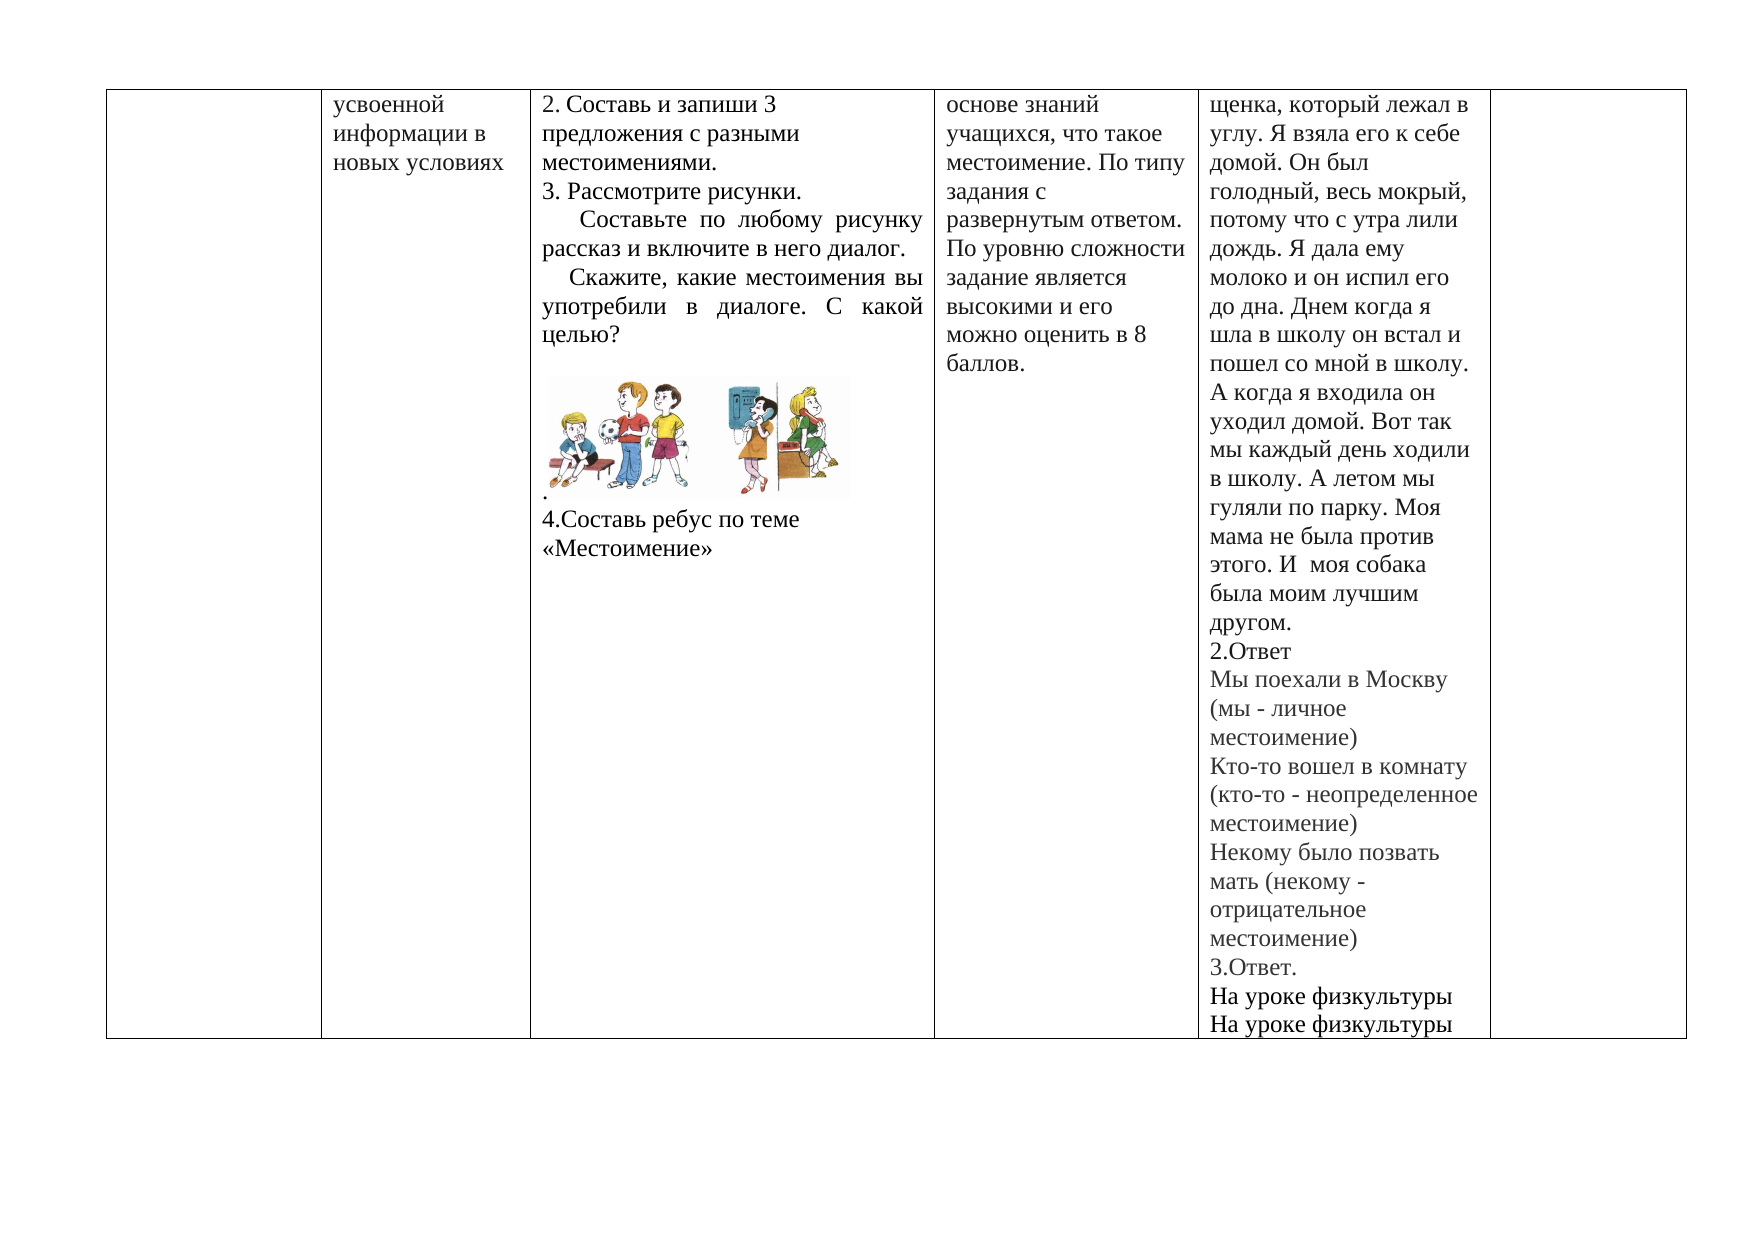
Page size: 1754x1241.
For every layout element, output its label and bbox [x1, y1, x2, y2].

table_cell [935, 90, 1198, 1038]
table_cell [1199, 90, 1490, 1038]
table_cell [322, 90, 530, 1038]
table_cell [1491, 90, 1686, 1038]
picture [548, 376, 851, 499]
table_cell [107, 90, 321, 1038]
table_cell [531, 90, 934, 1038]
